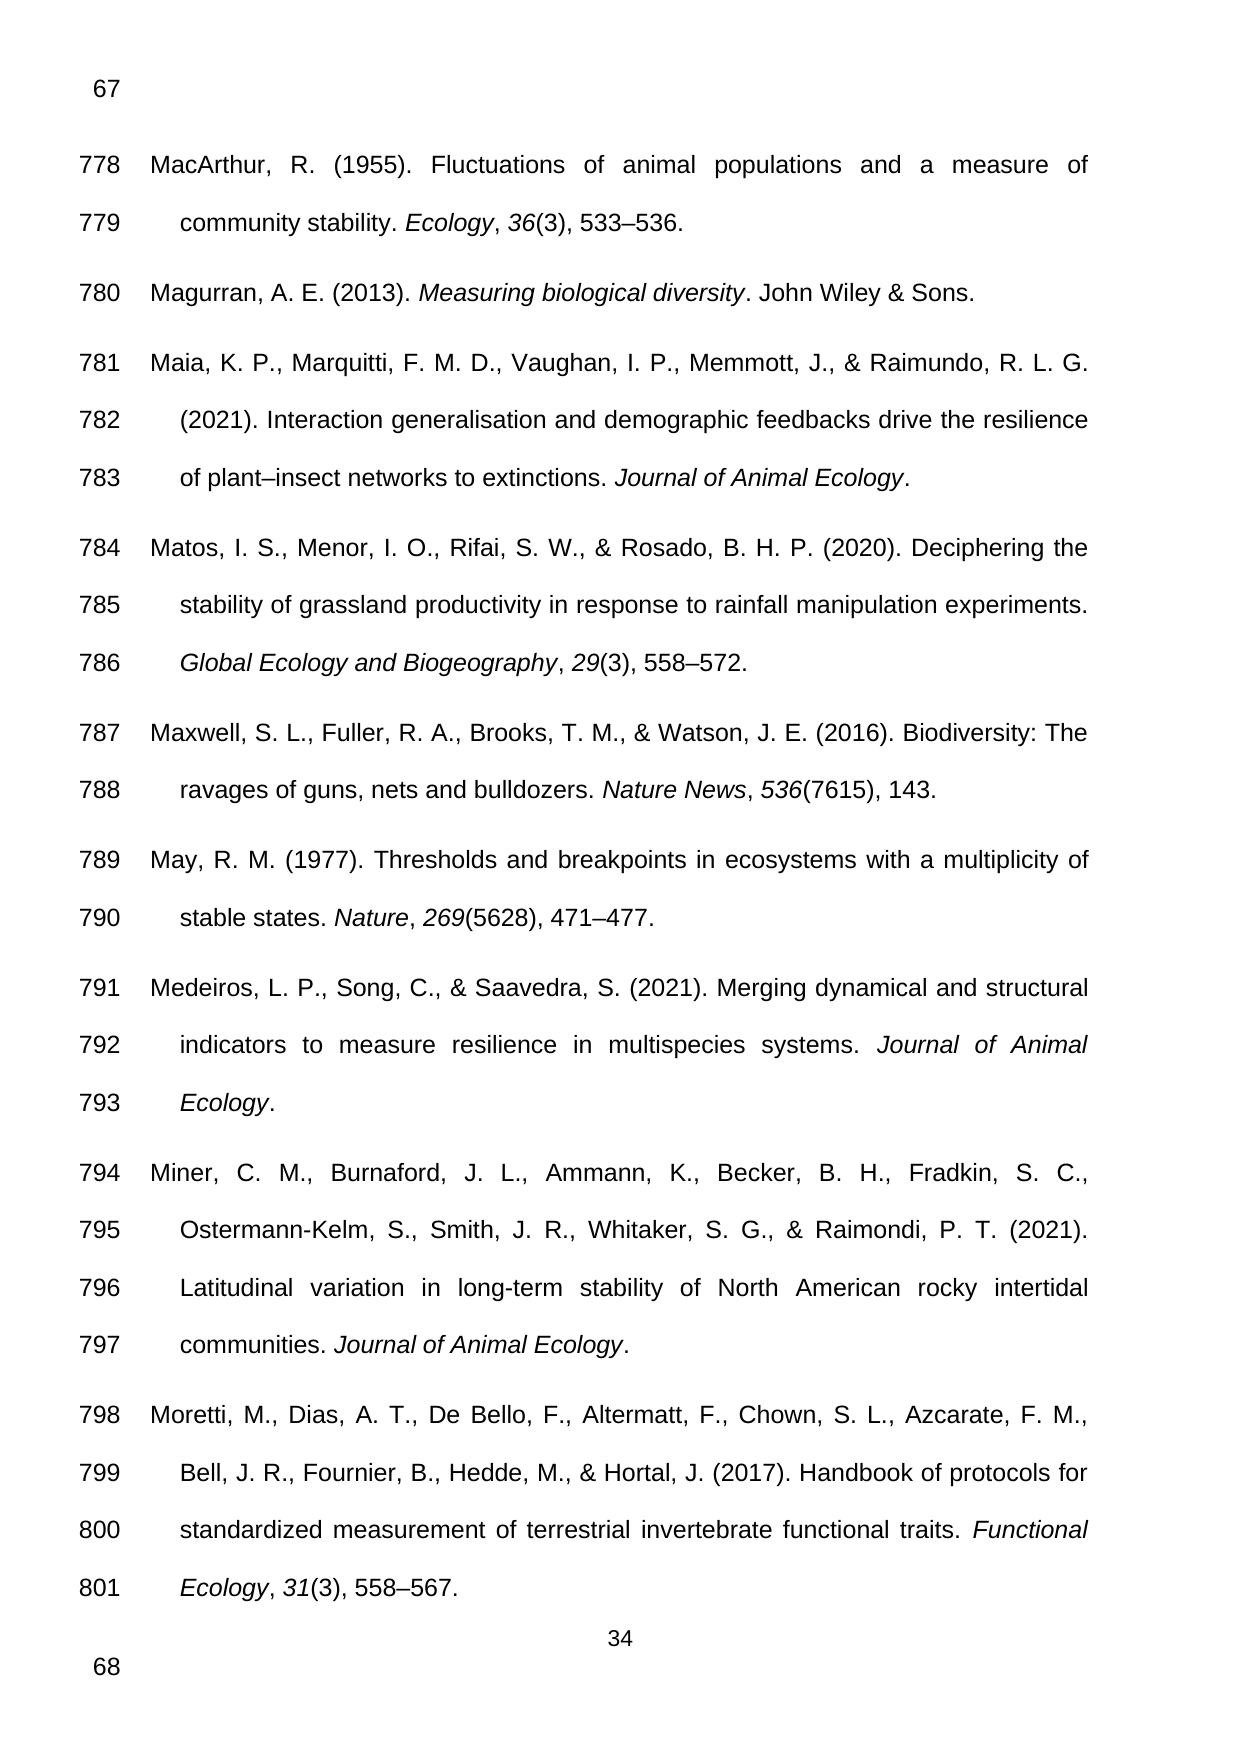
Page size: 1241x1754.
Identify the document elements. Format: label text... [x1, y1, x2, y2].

text Miner, C. M., Burnaford, J. L., Ammann, K., Becker, B. H., Fradkin, S. C., Ostermann-Kelm, S., Smith, J. R., Whitaker, S. G., & Raimondi, P. T. (2021). Latitudinal variation in long-term stability of North American rocky intertidal communities. Journal of Animal Ecology. [150, 1157, 1090, 1359]
text May, R. M. (1977). Thresholds and breakpoints in ecosystems with a multiplicity of stable states. Nature, 269(5628), 471–477. [150, 845, 1090, 931]
text Maxwell, S. L., Fuller, R. A., Brooks, T. M., & Watson, J. E. (2016). Biodiversity: The ravages of guns, nets and bulldozers. Nature News, 536(7615), 143. [150, 717, 1090, 804]
text Matos, I. S., Menor, I. O., Rifai, S. W., & Rosado, B. H. P. (2020). Deciphering the stability of grassland productivity in response to rainfall manipulation experiments. Global Ecology and Biogeography, 29(3), 558–572. [150, 532, 1090, 676]
text Moretti, M., Dias, A. T., De Bello, F., Altermatt, F., Chown, S. L., Azcarate, F. M., Bell, J. R., Fournier, B., Hedde, M., & Hortal, J. (2017). Handbook of protocols for standardized measurement of terrestrial invertebrate functional traits. Functional Ecology, 31(3), 558–567. [150, 1400, 1090, 1601]
text Medeiros, L. P., Song, C., & Saavedra, S. (2021). Merging dynamical and structural indicators to measure resilience in multispecies systems. Journal of Animal Ecology. [150, 972, 1090, 1116]
text MacArthur, R. (1955). Fluctuations of animal populations and a measure of community stability. Ecology, 36(3), 533–536. [150, 150, 1090, 236]
text Maia, K. P., Marquitti, F. M. D., Vaughan, I. P., Memmott, J., & Raimundo, R. L. G. (2021). Interaction generalisation and demographic feedbacks drive the resilience of plant–insect networks to extinctions. Journal of Animal Ecology. [150, 347, 1090, 491]
text Magurran, A. E. (2013). Measuring biological diversity. John Wiley & Sons. [150, 277, 1090, 306]
